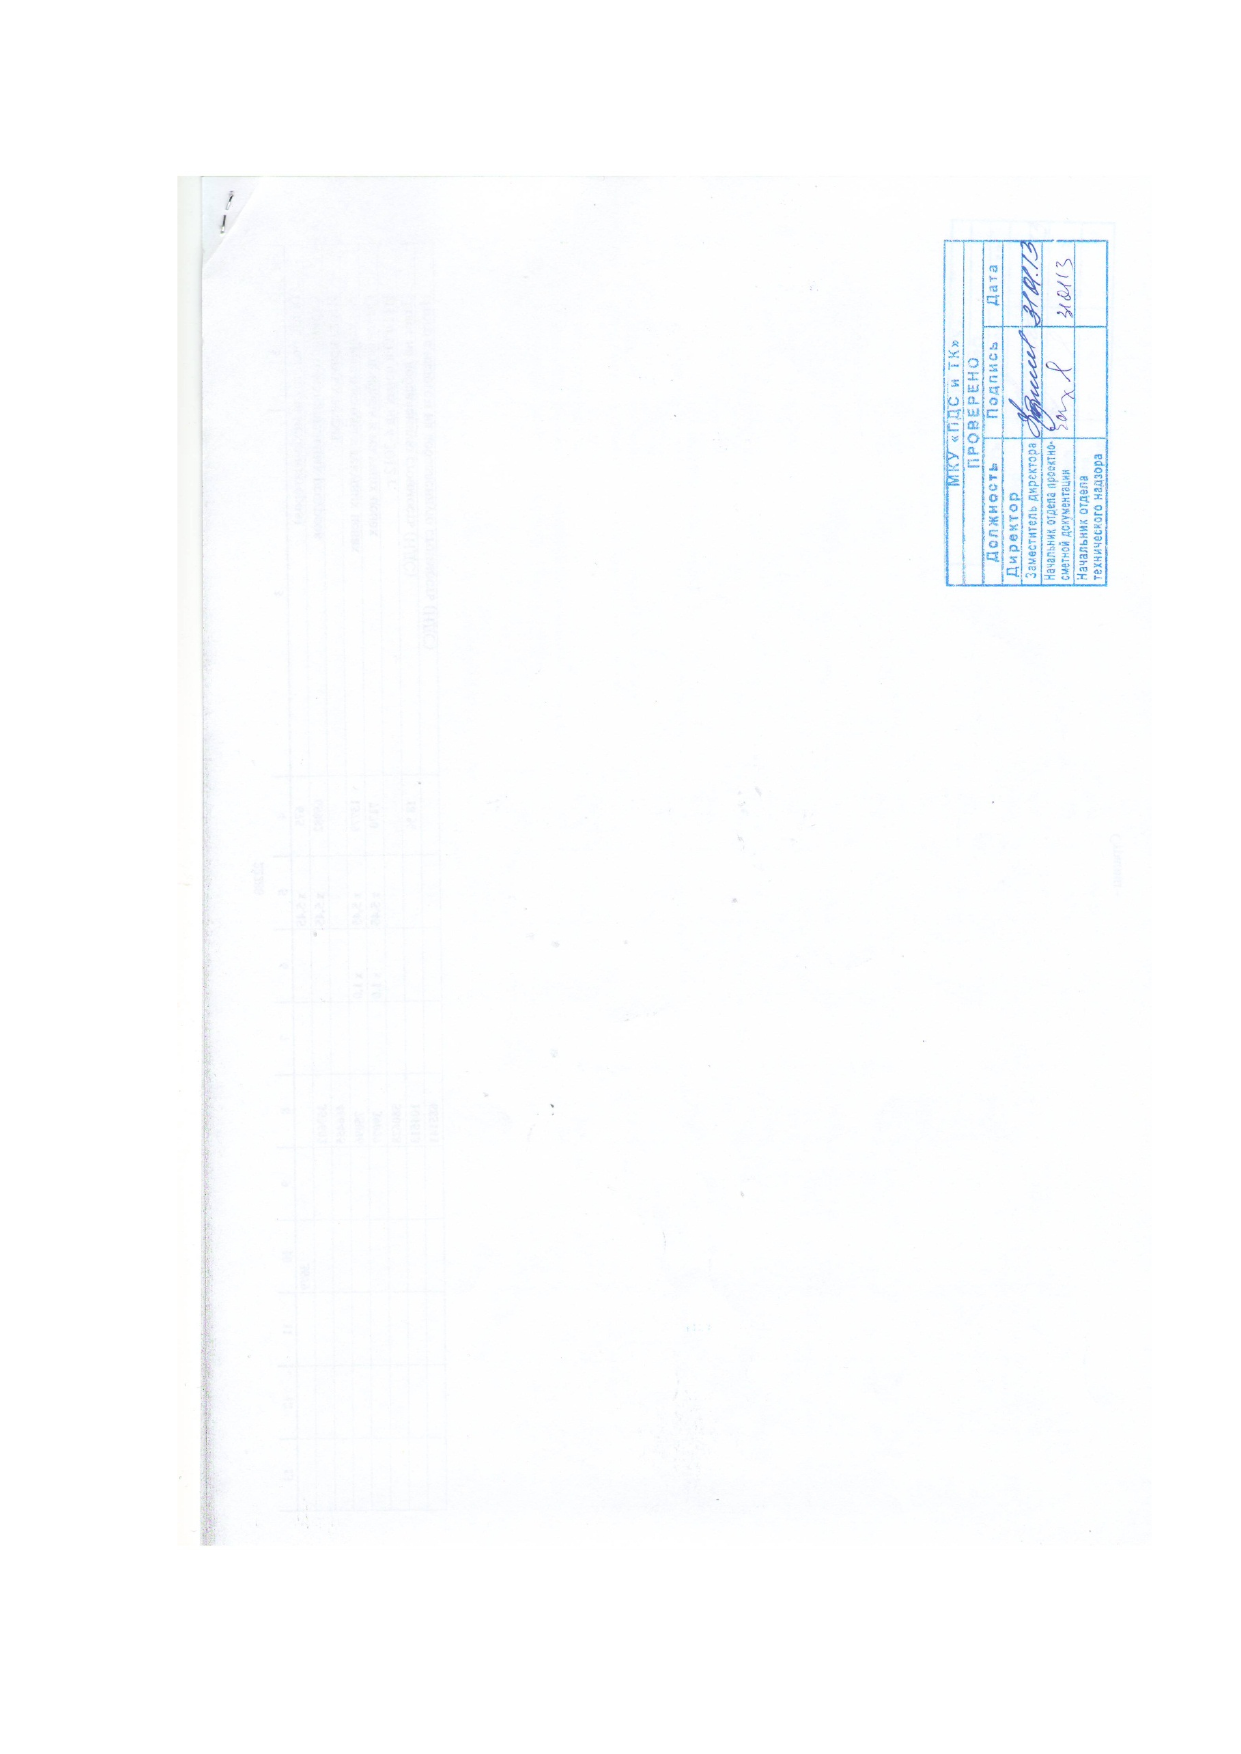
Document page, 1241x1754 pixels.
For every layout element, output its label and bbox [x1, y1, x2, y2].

picture [177, 171, 1152, 1550]
